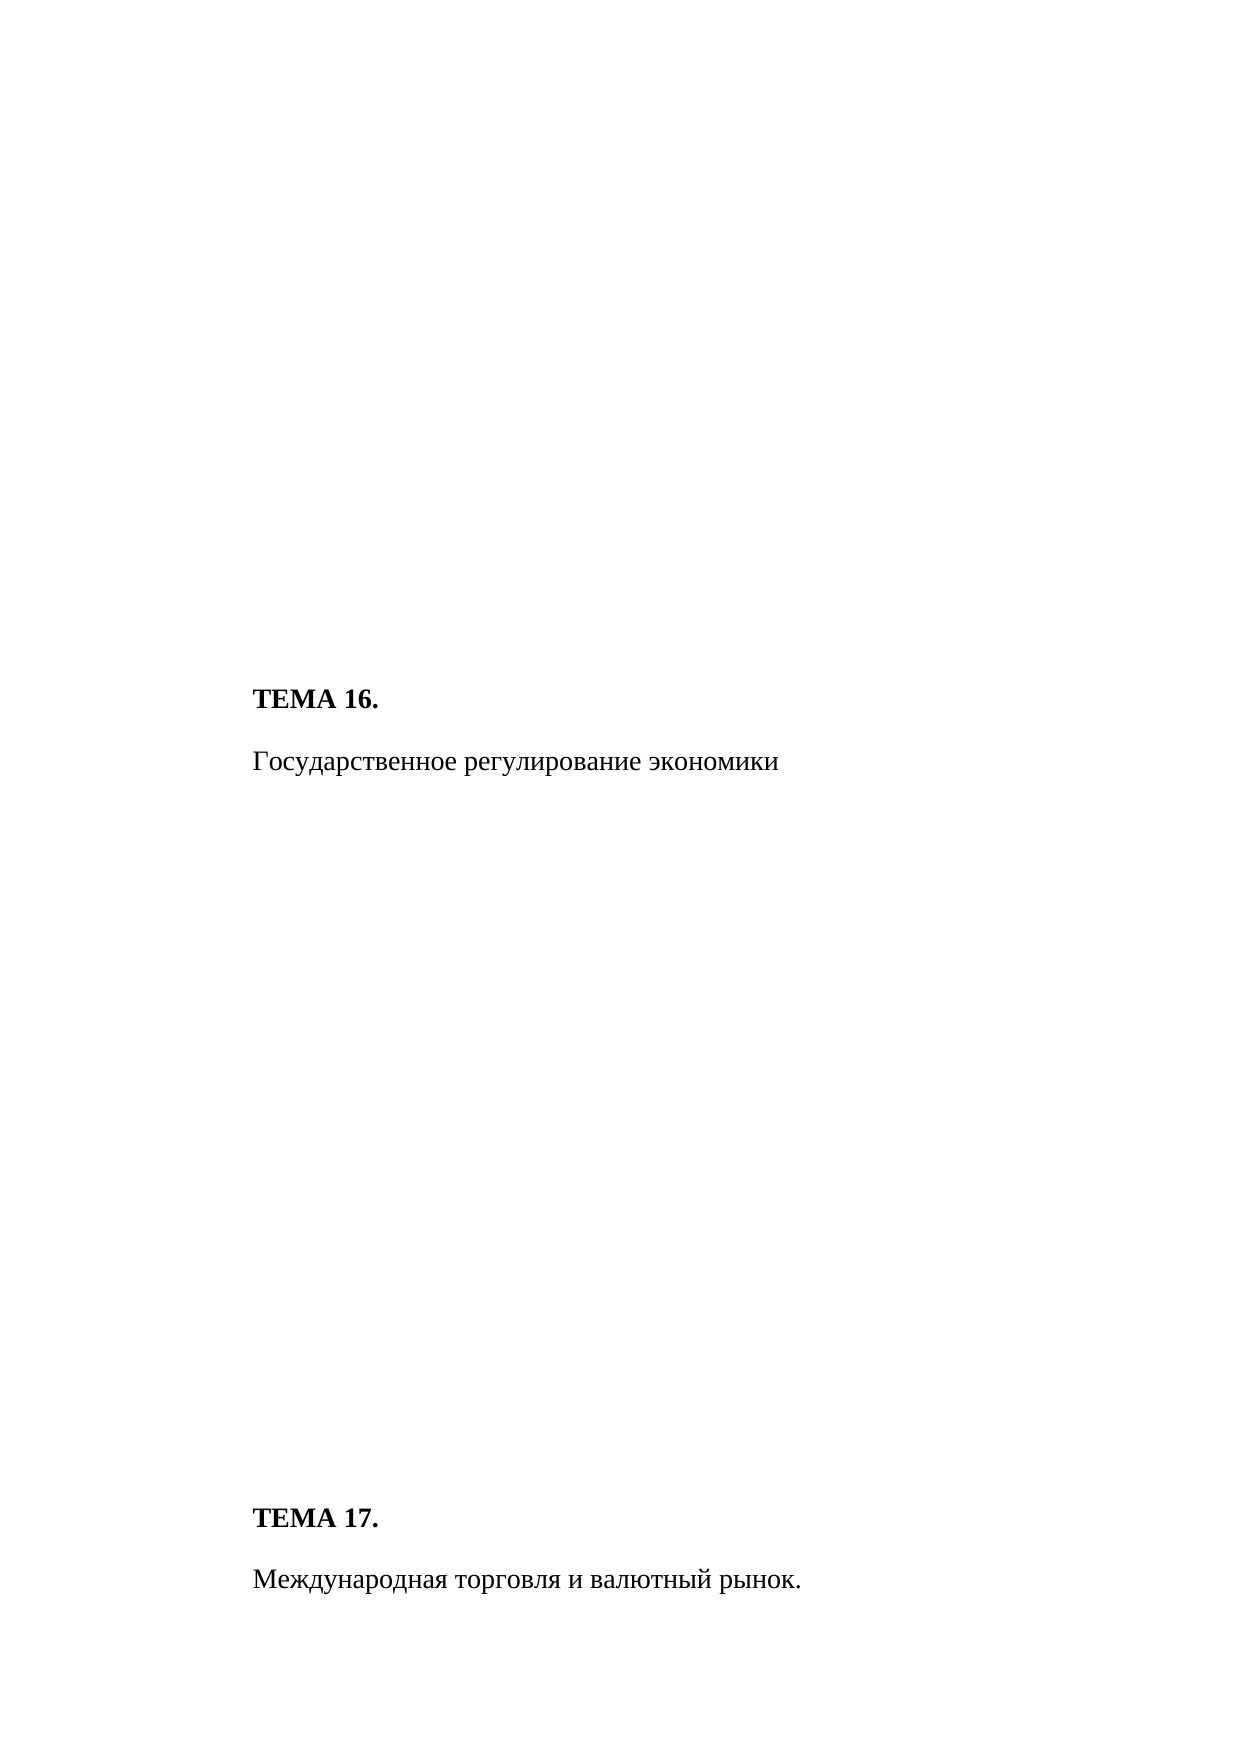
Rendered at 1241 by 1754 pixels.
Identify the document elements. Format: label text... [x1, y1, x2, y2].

text ТЕМА 16. [252, 683, 1152, 715]
text Государственное регулирование экономики [252, 744, 1152, 777]
text ТЕМА 17. [252, 1501, 1152, 1533]
text Международная торговля и валютный рынок. [252, 1562, 1152, 1595]
